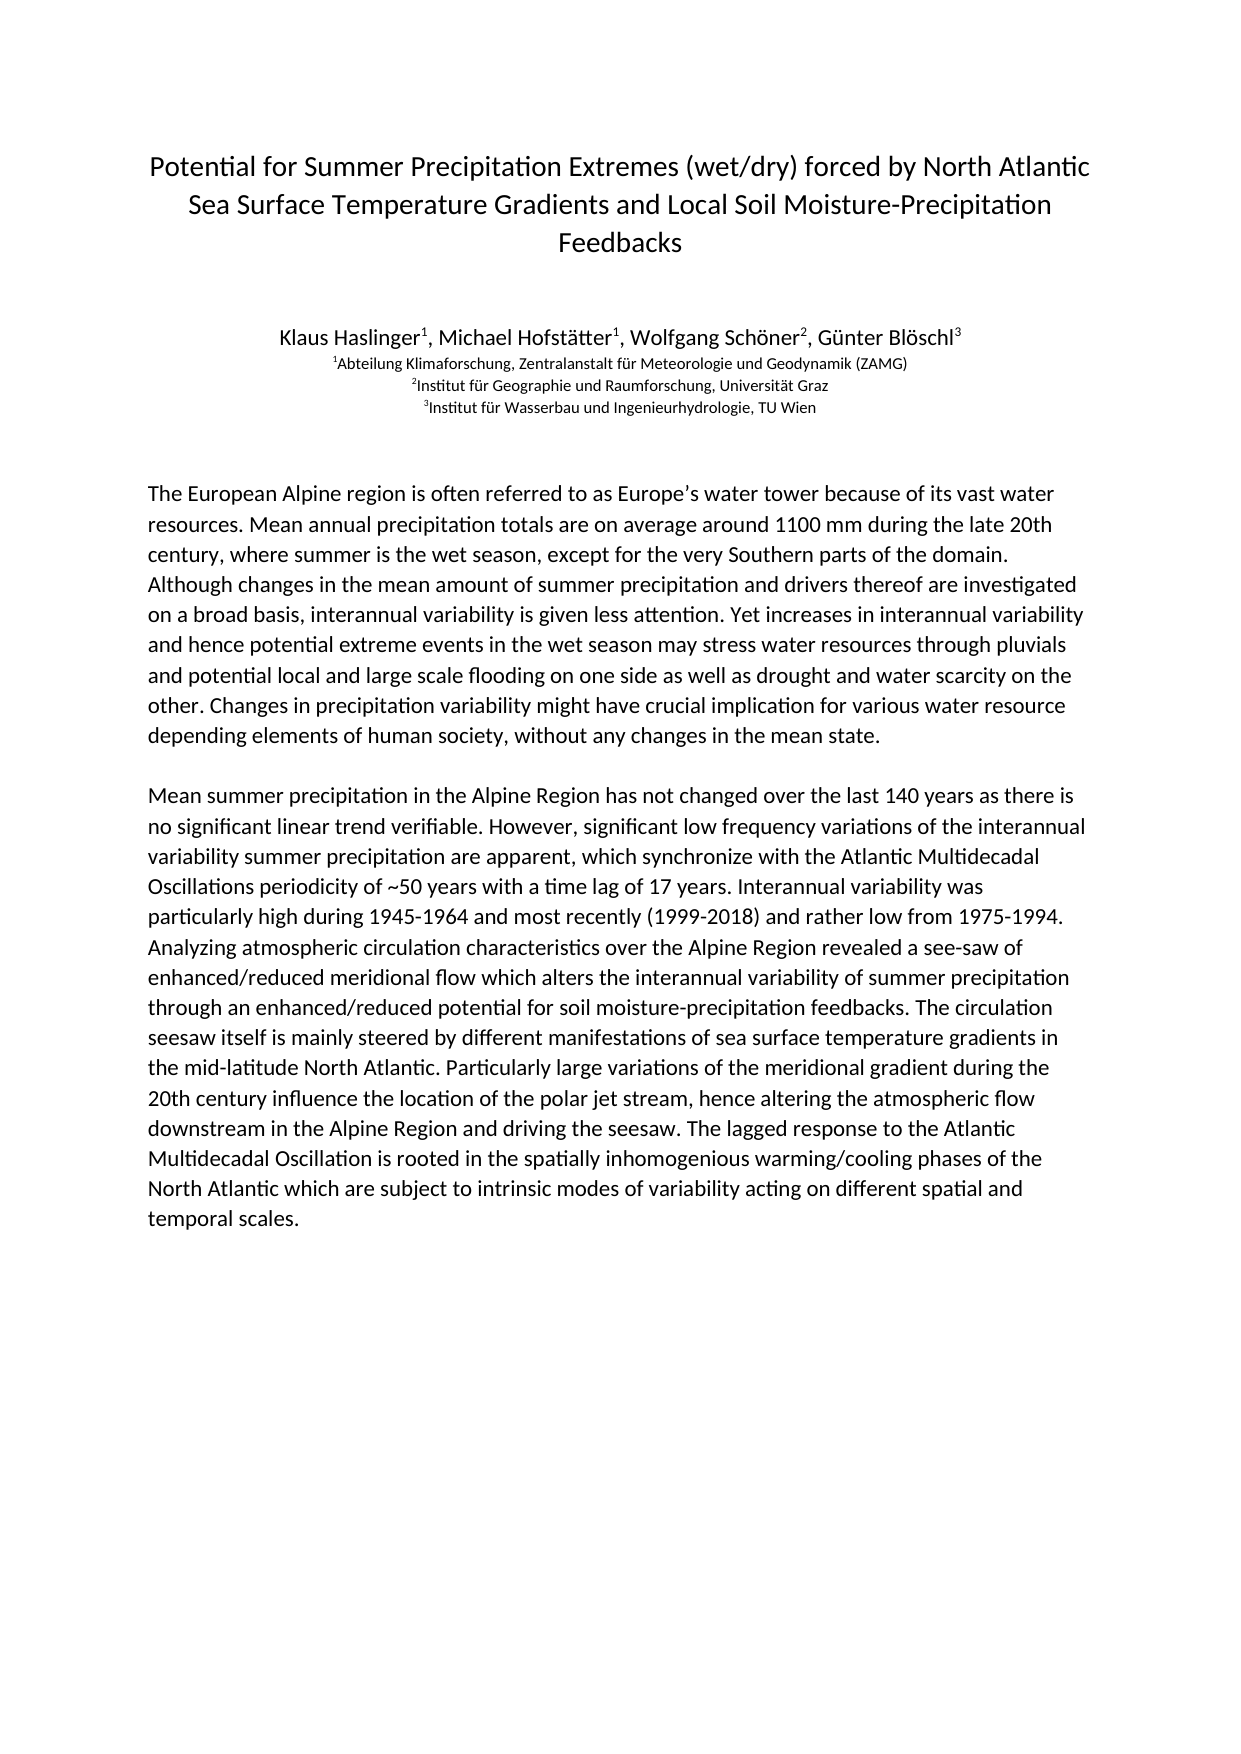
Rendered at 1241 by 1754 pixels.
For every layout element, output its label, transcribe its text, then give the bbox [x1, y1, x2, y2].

text 1Abteilung Klimaforschung, Zentralanstalt für Meteorologie und Geodynamik (ZAMG) [148, 353, 1093, 374]
text Mean summer precipitation in the Alpine Region has not changed over the last 140 years as there is no significant linear trend verifiable. However, significant low frequency variations of the interannual variability summer precipitation are apparent, which synchronize with the Atlantic Multidecadal Oscillations periodicity of ~50 years with a time lag of 17 years. Interannual variability was particularly high during 1945-1964 and most recently (1999-2018) and rather low from 1975-1994. Analyzing atmospheric circulation characteristics over the Alpine Region revealed a see-saw of enhanced/reduced meridional flow which alters the interannual variability of summer precipitation through an enhanced/reduced potential for soil moisture-precipitation feedbacks. The circulation seesaw itself is mainly steered by different manifestations of sea surface temperature gradients in the mid-latitude North Atlantic. Particularly large variations of the meridional gradient during the 20th century influence the location of the polar jet stream, hence altering the atmospheric flow downstream in the Alpine Region and driving the seesaw. The lagged response to the Atlantic Multidecadal Oscillation is rooted in the spatially inhomogenious warming/cooling phases of the North Atlantic which are subject to intrinsic modes of variability acting on different spatial and temporal scales. [148, 782, 1093, 1233]
text 2Institut für Geographie und Raumforschung, Universität Graz [148, 375, 1093, 396]
text The European Alpine region is often referred to as Europe’s water tower because of its vast water resources. Mean annual precipitation totals are on average around 1100 mm during the late 20th century, where summer is the wet season, except for the very Southern parts of the domain. Although changes in the mean amount of summer precipitation and drivers thereof are investigated on a broad basis, interannual variability is given less attention. Yet increases in interannual variability and hence potential extreme events in the wet season may stress water resources through pluvials and potential local and large scale flooding on one side as well as drought and water scarcity on the other. Changes in precipitation variability might have crucial implication for various water resource depending elements of human society, without any changes in the mean state. [148, 479, 1093, 749]
text 3Institut für Wasserbau und Ingenieurhydrologie, TU Wien [148, 397, 1093, 418]
text Klaus Haslinger1, Michael Hofstätter1, Wolfgang Schöner2, Günter Blöschl3 [148, 323, 1093, 351]
text Potential for Summer Precipitation Extremes (wet/dry) forced by North Atlantic Sea Surface Temperature Gradients and Local Soil Moisture-Precipitation Feedbacks [148, 148, 1093, 260]
